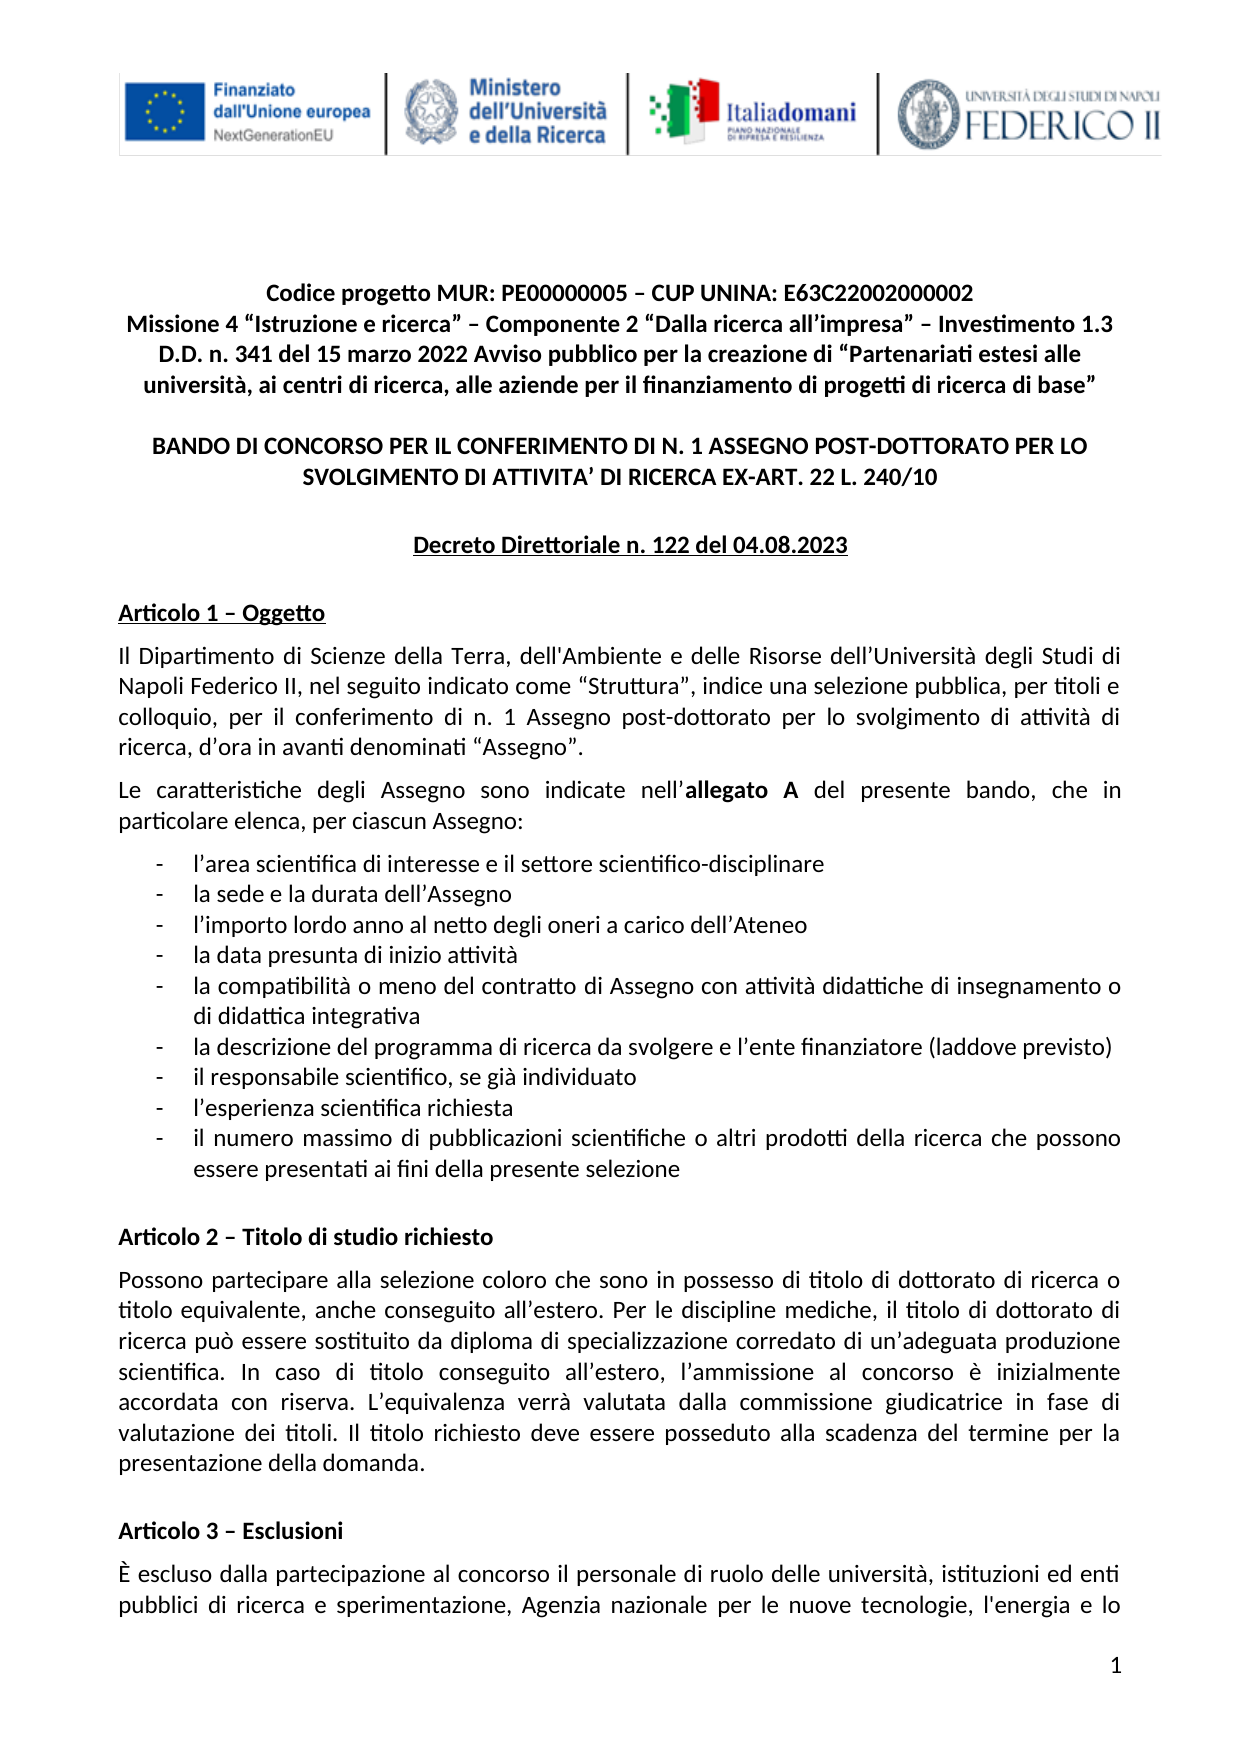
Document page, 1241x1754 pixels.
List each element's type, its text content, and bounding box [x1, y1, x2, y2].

list la compatibilità o meno del contratto di Assegno con attività didattiche di insegnamento o di didattica integrativa [156, 970, 1122, 1031]
text Articolo 1 – Oggetto [118, 597, 1122, 627]
text D.D. n. 341 del 15 marzo 2022 Avviso pubblico per la creazione di “Partenariati estesi alle università, ai centri di ricerca, alle aziende per il finanziamento di progetti di ricerca di base” [118, 339, 1122, 400]
text Decreto Direttoriale n. 122 del 04.08.2023 [339, 529, 1122, 559]
list la sede e la durata dell’Assegno [156, 878, 1122, 909]
list il responsabile scientifico, se già individuato [156, 1062, 1122, 1092]
list l’importo lordo anno al netto degli oneri a carico dell’Ateneo [156, 909, 1122, 939]
text Articolo 2 – Titolo di studio richiesto [118, 1221, 1122, 1252]
text Codice progetto MUR: PE00000005 – CUP UNINA: E63C22002000002 [118, 278, 1122, 308]
list l’area scientifica di interesse e il settore scientifico-disciplinare [156, 848, 1122, 878]
text Le caratteristiche degli Assegno sono indicate nell’allegato A del presente bando, che in particolare elenca, per ciascun Assegno: [118, 774, 1122, 835]
text BANDO DI CONCORSO PER IL CONFERIMENTO DI N. 1 ASSEGNO POST-DOTTORATO PER LO SVOLGIMENTO DI ATTIVITA’ DI RICERCA EX-ART. 22 L. 240/10 [118, 430, 1122, 491]
list il numero massimo di pubblicazioni scientifiche o altri prodotti della ricerca che possono essere presentati ai fini della presente selezione [156, 1123, 1122, 1184]
list l’esperienza scientifica richiesta [156, 1092, 1122, 1123]
text Articolo 3 – Esclusioni [118, 1515, 1122, 1546]
text Possono partecipare alla selezione coloro che sono in possesso di titolo di dottorato di ricerca o titolo equivalente, anche conseguito all’estero. Per le discipline mediche, il titolo di dottorato di ricerca può essere sostituito da diploma di specializzazione corredato di un’adeguata produzione scientifica. In caso di titolo conseguito all’estero, l’ammissione al concorso è inizialmente accordata con riserva. L’equivalenza verrà valutata dalla commissione giudicatrice in fase di valutazione dei titoli. Il titolo richiesto deve essere posseduto alla scadenza del termine per la presentazione della domanda. [118, 1264, 1122, 1478]
list la descrizione del programma di ricerca da svolgere e l’ente finanziatore (laddove previsto) [156, 1031, 1122, 1062]
text Missione 4 “Istruzione e ricerca” – Componente 2 “Dalla ricerca all’impresa” – Investimento 1.3 [118, 308, 1122, 339]
list la data presunta di inizio attività [156, 939, 1122, 970]
picture [118, 73, 1162, 159]
text Il Dipartimento di Scienze della Terra, dell'Ambiente e delle Risorse dell’Università degli Studi di Napoli Federico II, nel seguito indicato come “Struttura”, indice una selezione pubblica, per titoli e colloquio, per il conferimento di n. 1 Assegno post-dottorato per lo svolgimento di attività di ricerca, d’ora in avanti denominati “Assegno”. [118, 640, 1122, 762]
